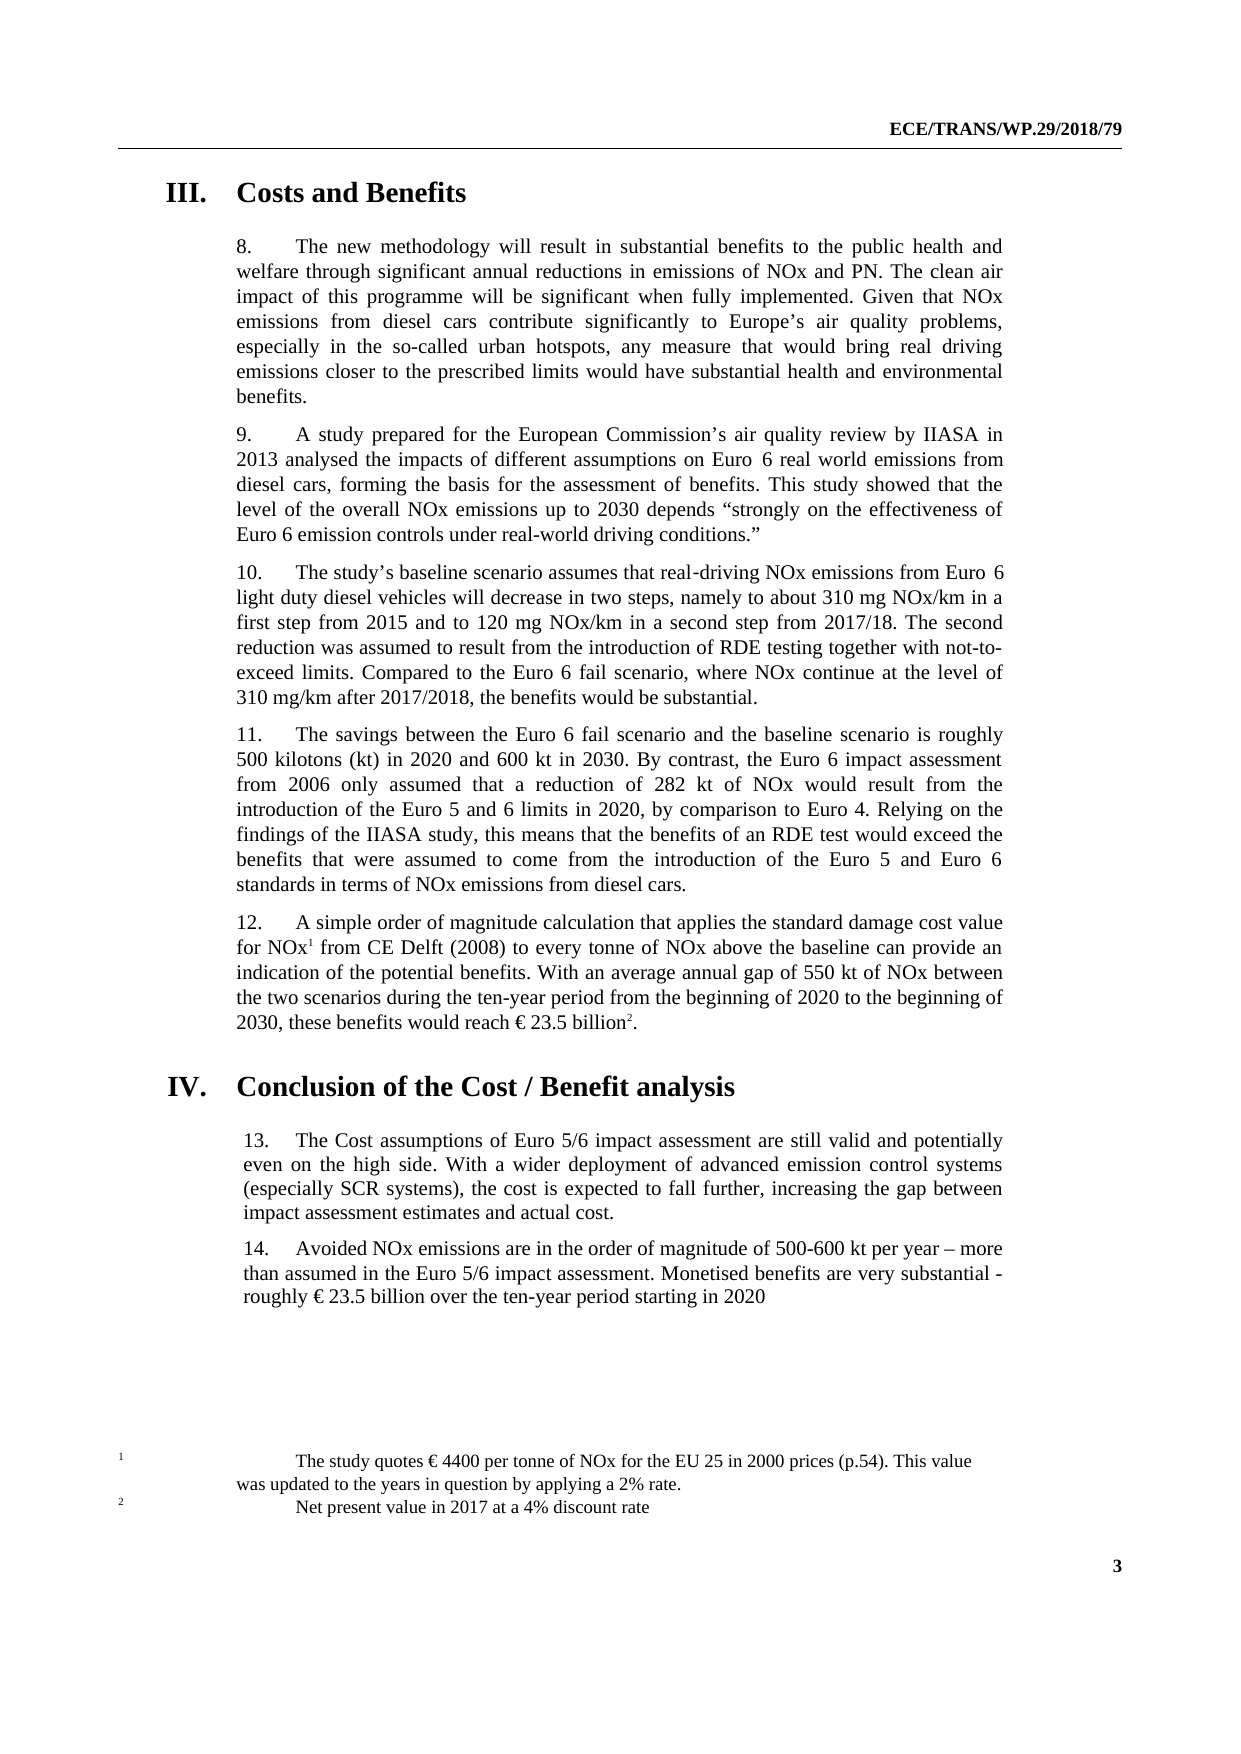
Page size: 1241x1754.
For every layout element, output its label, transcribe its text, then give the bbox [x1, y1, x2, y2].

text 9. A study prepared for the European Commission’s air quality review by IIASA in 2013 analysed the impacts of different assumptions on Euro 6 real world emissions from diesel cars, forming the basis for the assessment of benefits. This study showed that the level of the overall NOx emissions up to 2030 depends “strongly on the effectiveness of Euro 6 emission controls under real-world driving conditions.” [236, 421, 1004, 546]
text 10. The study’s baseline scenario assumes that real‐driving NOx emissions from Euro 6 light duty diesel vehicles will decrease in two steps, namely to about 310 mg NOx/km in a first step from 2015 and to 120 mg NOx/km in a second step from 2017/18. The second reduction was assumed to result from the introduction of RDE testing together with not-to-exceed limits. Compared to the Euro 6 fail scenario, where NOx continue at the level of 310 mg/km after 2017/2018, the benefits would be substantial. [236, 559, 1004, 709]
text 12. A simple order of magnitude calculation that applies the standard damage cost value for NOx from CE Delft (2008) to every tonne of NOx above the baseline can provide an indication of the potential benefits. With an average annual gap of 550 kt of NOx between the two scenarios during the ten-year period from the beginning of 2020 to the beginning of 2030, these benefits would reach € 23.5 billion. [236, 909, 1004, 1034]
text 11. The savings between the Euro 6 fail scenario and the baseline scenario is roughly 500 kilotons (kt) in 2020 and 600 kt in 2030. By contrast, the Euro 6 impact assessment from 2006 only assumed that a reduction of 282 kt of NOx would result from the introduction of the Euro 5 and 6 limits in 2020, by comparison to Euro 4. Relying on the findings of the IIASA study, this means that the benefits of an RDE test would exceed the benefits that were assumed to come from the introduction of the Euro 5 and Euro 6 standards in terms of NOx emissions from diesel cars. [236, 721, 1004, 896]
text IV. Conclusion of the Cost / Benefit analysis [118, 1071, 1004, 1103]
text 14. Avoided NOx emissions are in the order of magnitude of 500-600 kt per year – more than assumed in the Euro 5/6 impact assessment. Monetised benefits are very substantial - roughly € 23.5 billion over the ten-year period starting in 2020 [243, 1236, 1004, 1308]
text 13. The Cost assumptions of Euro 5/6 impact assessment are still valid and potentially even on the high side. With a wider deployment of advanced emission control systems (especially SCR systems), the cost is expected to fall further, increasing the gap between impact assessment estimates and actual cost. [243, 1128, 1004, 1224]
text 8. The new methodology will result in substantial benefits to the public health and welfare through significant annual reductions in emissions of NOx and PN. The clean air impact of this programme will be significant when fully implemented. Given that NOx emissions from diesel cars contribute significantly to Europe’s air quality problems, especially in the so-called urban hotspots, any measure that would bring real driving emissions closer to the prescribed limits would have substantial health and environmental benefits. [236, 233, 1004, 408]
text III. Costs and Benefits [118, 177, 1004, 208]
